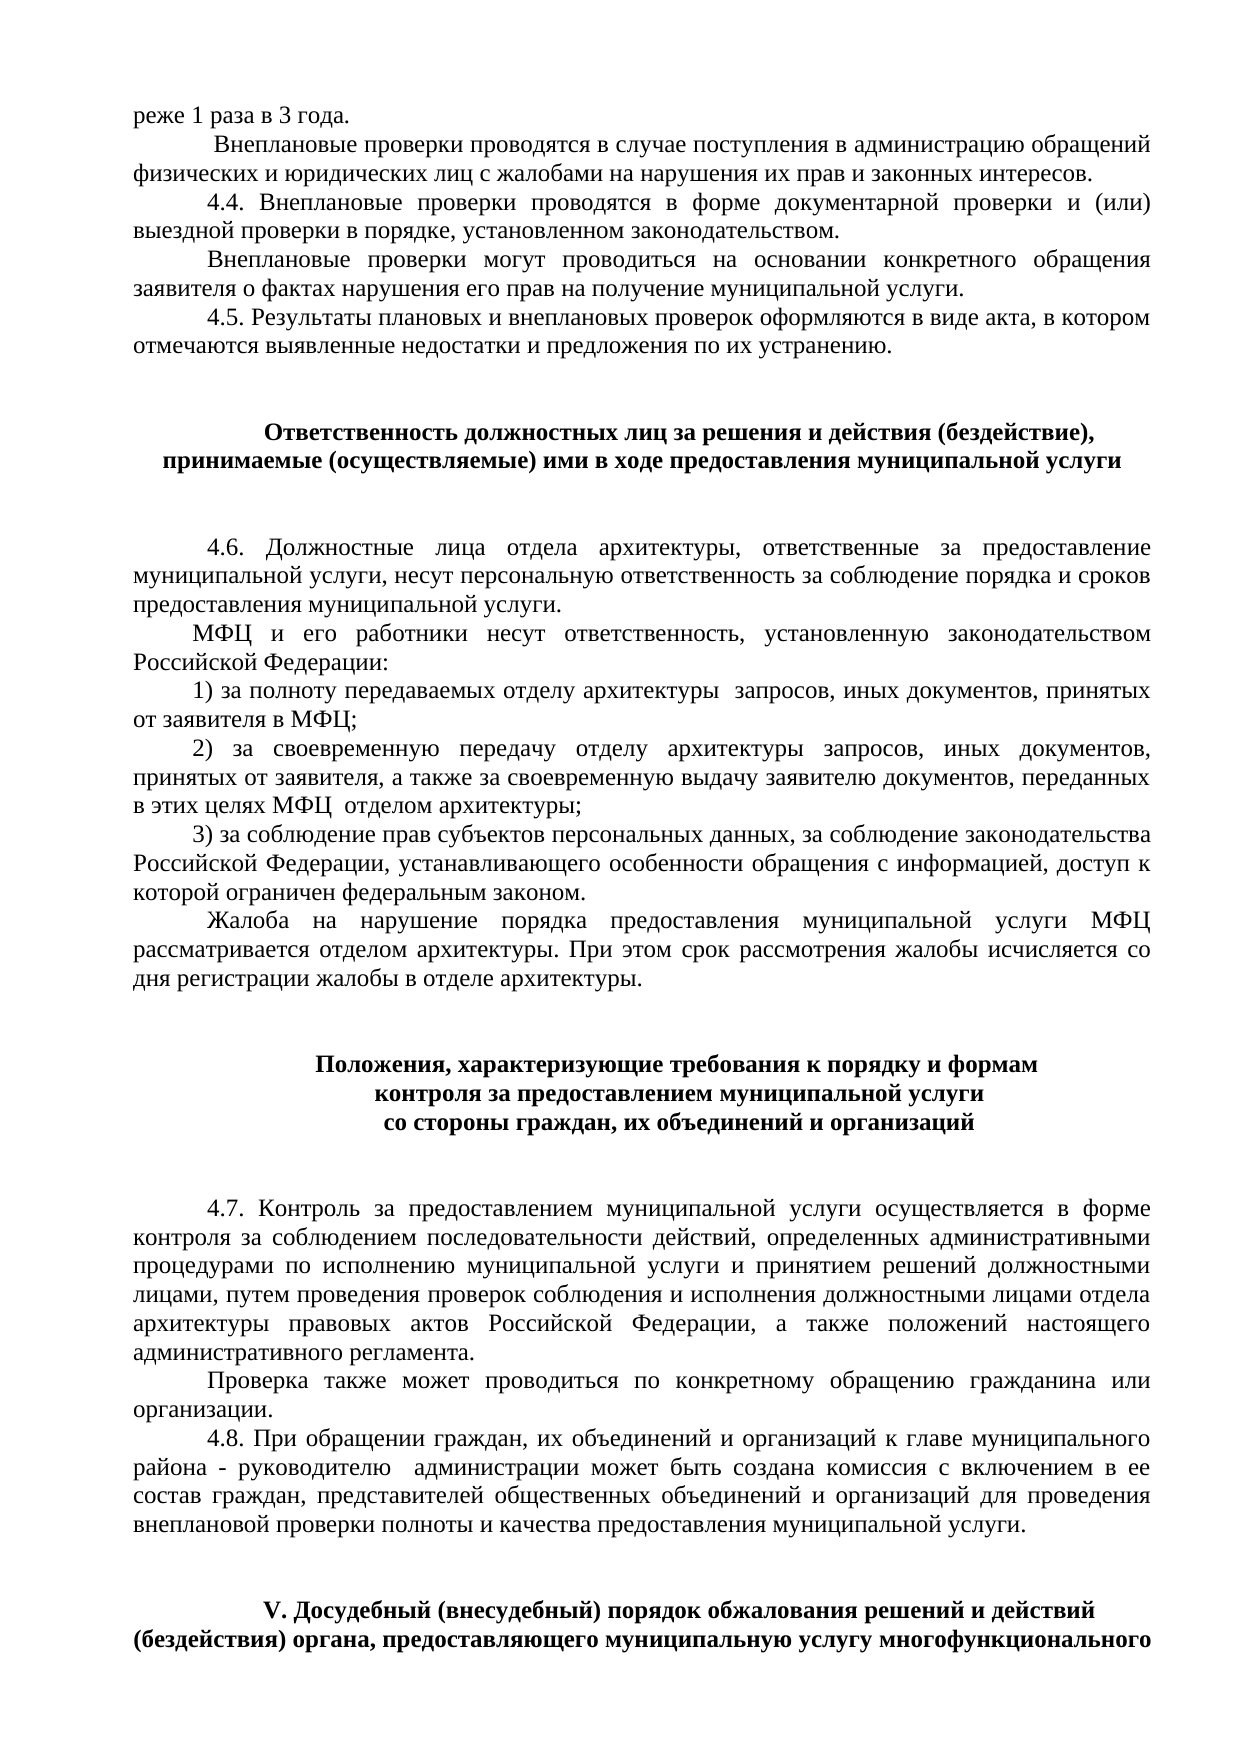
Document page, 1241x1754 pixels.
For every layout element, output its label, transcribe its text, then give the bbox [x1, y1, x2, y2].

text 4.7. Контроль за предоставлением муниципальной услуги осуществляется в форме контроля за соблюдением последовательности действий, определенных административными процедурами по исполнению муниципальной услуги и принятием решений должностными лицами, путем проведения проверок соблюдения и исполнения должностными лицами отдела архитектуры правовых актов Российской Федерации, а также положений настоящего административного регламента. [133, 1193, 1152, 1365]
text 4.4. Внеплановые проверки проводятся в форме документарной проверки и (или) выездной проверки в порядке, установленном законодательством. [133, 187, 1152, 244]
text Внеплановые проверки могут проводиться на основании конкретного обращения заявителя о фактах нарушения его прав на получение муниципальной услуги. [133, 244, 1152, 302]
text 3) за соблюдение прав субъектов персональных данных, за соблюдение законодательства Российской Федерации, устанавливающего особенности обращения с информацией, доступ к которой ограничен федеральным законом. [133, 819, 1152, 905]
text со стороны граждан, их объединений и организаций [133, 1107, 1152, 1135]
text Жалоба на нарушение порядка предоставления муниципальной услуги МФЦ рассматривается отделом архитектуры. При этом срок рассмотрения жалобы исчисляется со дня регистрации жалобы в отделе архитектуры. [133, 905, 1152, 992]
text Ответственность должностных лиц за решения и действия (бездействие), принимаемые (осуществляемые) ими в ходе предоставления муниципальной услуги [133, 417, 1152, 474]
text 2) за своевременную передачу отделу архитектуры запросов, иных документов, принятых от заявителя, а также за своевременную выдачу заявителю документов, переданных в этих целях МФЦ отделом архитектуры; [133, 733, 1152, 819]
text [133, 100, 1152, 129]
text Внеплановые проверки проводятся в случае поступления в администрацию обращений физических и юридических лиц с жалобами на нарушения их прав и законных интересов. [133, 129, 1152, 187]
text Проверка также может проводиться по конкретному обращению гражданина или организации. [133, 1365, 1152, 1423]
text 4.6. Должностные лица отдела архитектуры, ответственные за предоставление муниципальной услуги, несут персональную ответственность за соблюдение порядка и сроков предоставления муниципальной услуги. [133, 532, 1152, 618]
text 1) за полноту передаваемых отделу архитектуры запросов, иных документов, принятых от заявителя в МФЦ; [133, 675, 1152, 733]
text 4.8. При обращении граждан, их объединений и организаций к главе муниципального района - руководителю администрации может быть создана комиссия с включением в ее состав граждан, представителей общественных объединений и организаций для проведения внеплановой проверки полноты и качества предоставления муниципальной услуги. [133, 1423, 1152, 1538]
text Положения, характеризующие требования к порядку и формам [133, 1049, 1152, 1078]
text МФЦ и его работники несут ответственность, установленную законодательством Российской Федерации: [133, 618, 1152, 675]
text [133, 1595, 1152, 1653]
text 4.5. Результаты плановых и внеплановых проверок оформляются в виде акта, в котором отмечаются выявленные недостатки и предложения по их устранению. [133, 302, 1152, 359]
text контроля за предоставлением муниципальной услуги [133, 1078, 1152, 1107]
